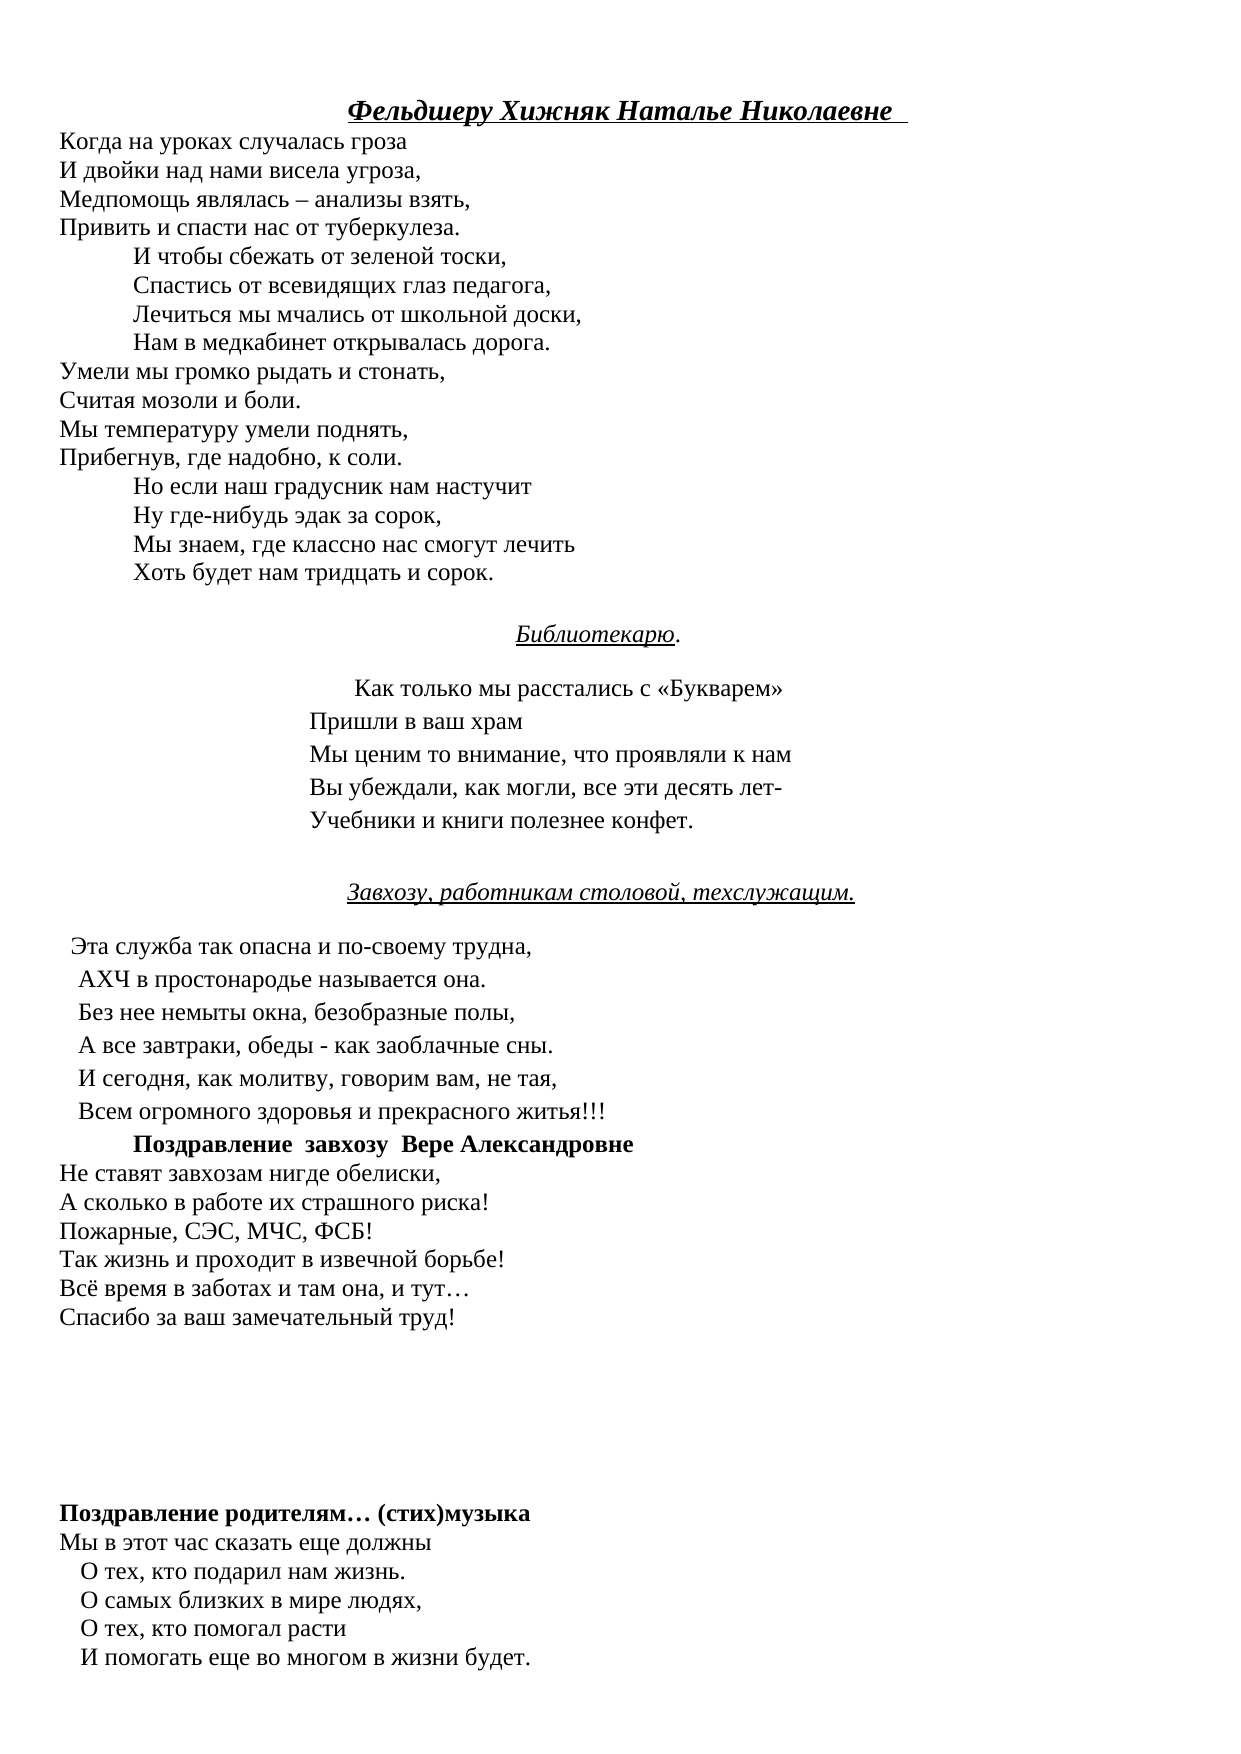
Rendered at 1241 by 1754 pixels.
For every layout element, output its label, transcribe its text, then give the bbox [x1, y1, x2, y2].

text Пришли в ваш храм [59, 706, 1137, 735]
text Фельдшеру Хижняк Наталье Николаевне [59, 93, 1181, 126]
text Библиотекарю. [59, 619, 1137, 648]
text И чтобы сбежать от зеленой тоски, [59, 241, 1181, 270]
text Вы убеждали, как могли, все эти десять лет- [59, 772, 1137, 801]
text Когда на уроках случалась гроза [59, 126, 1181, 155]
text О самых близких в мире людях, [59, 1585, 1181, 1613]
text Всем огромного здоровья и прекрасного житья!!! [59, 1096, 1181, 1125]
subtitle Как только мы расстались с «Букварем» [280, 673, 1181, 702]
text Поздравление родителям… (стих)музыка [59, 1498, 1181, 1527]
text И двойки над нами висела угроза, [59, 155, 1181, 184]
text Завхозу, работникам столовой, техслужащим. [59, 877, 1137, 906]
text О тех, кто подарил нам жизнь. [59, 1556, 1181, 1585]
text Спастись от всевидящих глаз педагога, [59, 270, 1181, 299]
text И помогать еще во многом в жизни будет. [59, 1642, 1181, 1671]
text Но если наш градусник нам настучит [59, 471, 1181, 500]
text Привить и спасти нас от туберкулеза. [59, 212, 1181, 241]
text Без нее немыты окна, безобразные полы, [59, 997, 1181, 1026]
text Эта служба так опасна и по-своему трудна, [59, 931, 1181, 960]
text А все завтраки, обеды - как заоблачные сны. [59, 1030, 1181, 1059]
text И сегодня, как молитву, говорим вам, не тая, [59, 1063, 1181, 1092]
text Хоть будет нам тридцать и сорок. [59, 557, 1181, 586]
text Медпомощь являлась – анализы взять, [59, 184, 1181, 212]
text Ну где-нибудь эдак за сорок, [59, 500, 1181, 529]
text Мы знаем, где классно нас смогут лечить [59, 529, 1181, 557]
text О тех, кто помогал расти [59, 1613, 1181, 1642]
text Прибегнув, где надобно, к соли. [59, 442, 1181, 471]
text Считая мозоли и боли. [59, 385, 1181, 414]
text Мы температуру умели поднять, [59, 414, 1181, 442]
text Поздравление завхозу Вере Александровне Не ставят завхозам нигде обелиски, А сколько в работе их страшного риска! Пожарные, СЭС, МЧС, ФСБ! Так жизнь и проходит в извечной борьбе! Всё время в заботах и там она, и тут… Спасибо за ваш замечательный труд! [59, 1129, 1181, 1331]
text Нам в медкабинет открывалась дорога. [59, 327, 1181, 356]
text Учебники и книги полезнее конфет. [59, 805, 1137, 834]
text Мы в этот час сказать еще должны [59, 1527, 1181, 1556]
text Умели мы громко рыдать и стонать, [59, 356, 1181, 385]
text Лечиться мы мчались от школьной доски, [59, 299, 1181, 327]
text АХЧ в простонародье называется она. [59, 964, 1181, 993]
text Мы ценим то внимание, что проявляли к нам [59, 739, 1137, 768]
